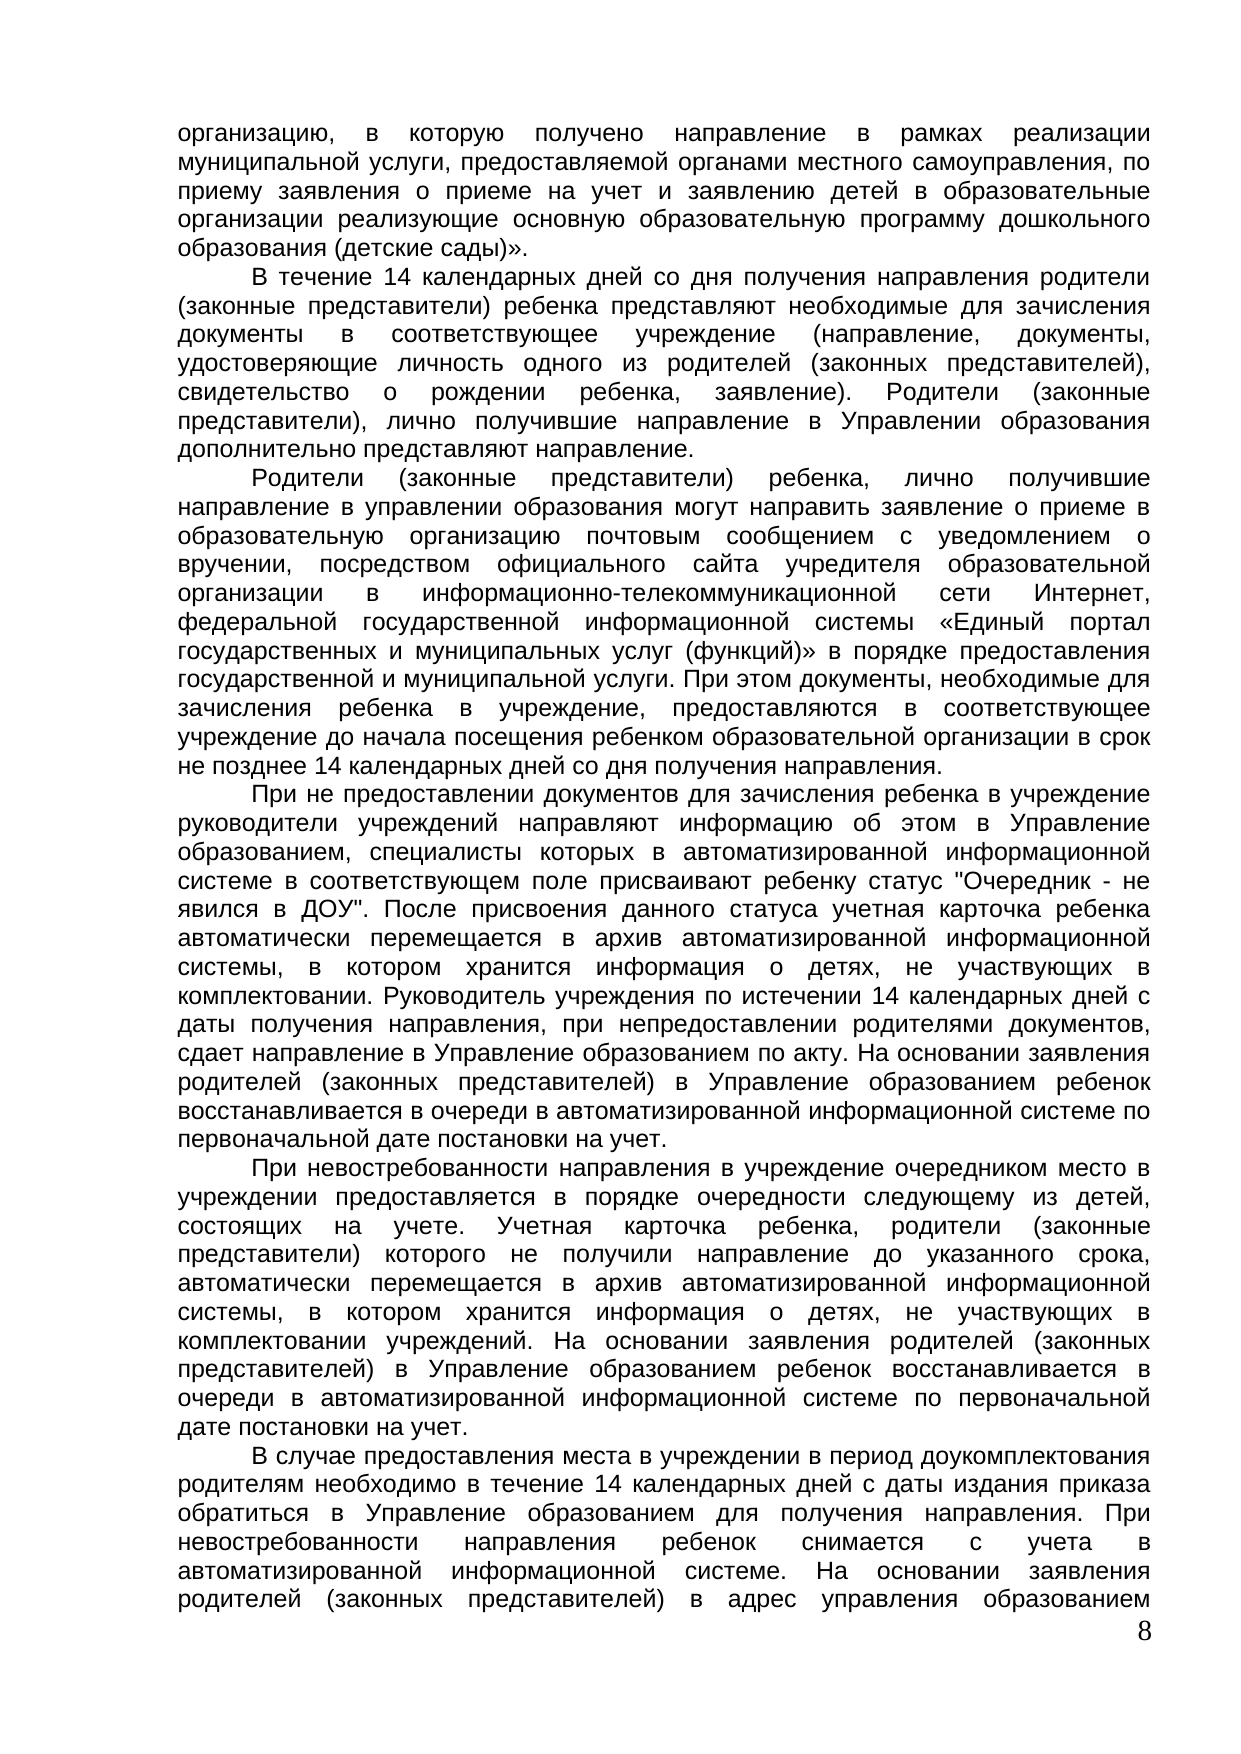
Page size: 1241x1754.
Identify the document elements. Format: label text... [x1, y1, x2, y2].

text При не предоставлении документов для зачисления ребенка в учреждение руководители учреждений направляют информацию об этом в Управление образованием, специалисты которых в автоматизированной информационной системе в соответствующем поле присваивают ребенку статус "Очередник - не явился в ДОУ". После присвоения данного статуса учетная карточка ребенка автоматически перемещается в архив автоматизированной информационной системы, в котором хранится информация о детях, не участвующих в комплектовании. Руководитель учреждения по истечении 14 календарных дней с даты получения направления, при непредоставлении родителями документов, сдает направление в Управление образованием по акту. На основании заявления родителей (законных представителей) в Управление образованием ребенок восстанавливается в очереди в автоматизированной информационной системе по первоначальной дате постановки на учет. [177, 779, 1152, 1153]
text В течение 14 календарных дней со дня получения направления родители (законные представители) ребенка представляют необходимые для зачисления документы в соответствующее учреждение (направление, документы, удостоверяющие личность одного из родителей (законных представителей), свидетельство о рождении ребенка, заявление). Родители (законные представители), лично получившие направление в Управлении образования дополнительно представляют направление. [177, 262, 1152, 463]
text Родители (законные представители) ребенка, лично получившие направление в управлении образования могут направить заявление о приеме в образовательную организацию почтовым сообщением с уведомлением о вручении, посредством официального сайта учредителя образовательной организации в информационно-телекоммуникационной сети Интернет, федеральной государственной информационной системы «Единый портал государственных и муниципальных услуг (функций)» в порядке предоставления государственной и муниципальной услуги. При этом документы, необходимые для зачисления ребенка в учреждение, предоставляются в соответствующее учреждение до начала посещения ребенком образовательной организации в срок не позднее 14 календарных дней со дня получения направления. [177, 463, 1152, 779]
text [177, 1441, 1152, 1613]
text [177, 118, 1152, 262]
text При невостребованности направления в учреждение очередником место в учреждении предоставляется в порядке очередности следующему из детей, состоящих на учете. Учетная карточка ребенка, родители (законные представители) которого не получили направление до указанного срока, автоматически перемещается в архив автоматизированной информационной системы, в котором хранится информация о детях, не участвующих в комплектовании учреждений. На основании заявления родителей (законных представителей) в Управление образованием ребенок восстанавливается в очереди в автоматизированной информационной системе по первоначальной дате постановки на учет. [177, 1153, 1152, 1441]
